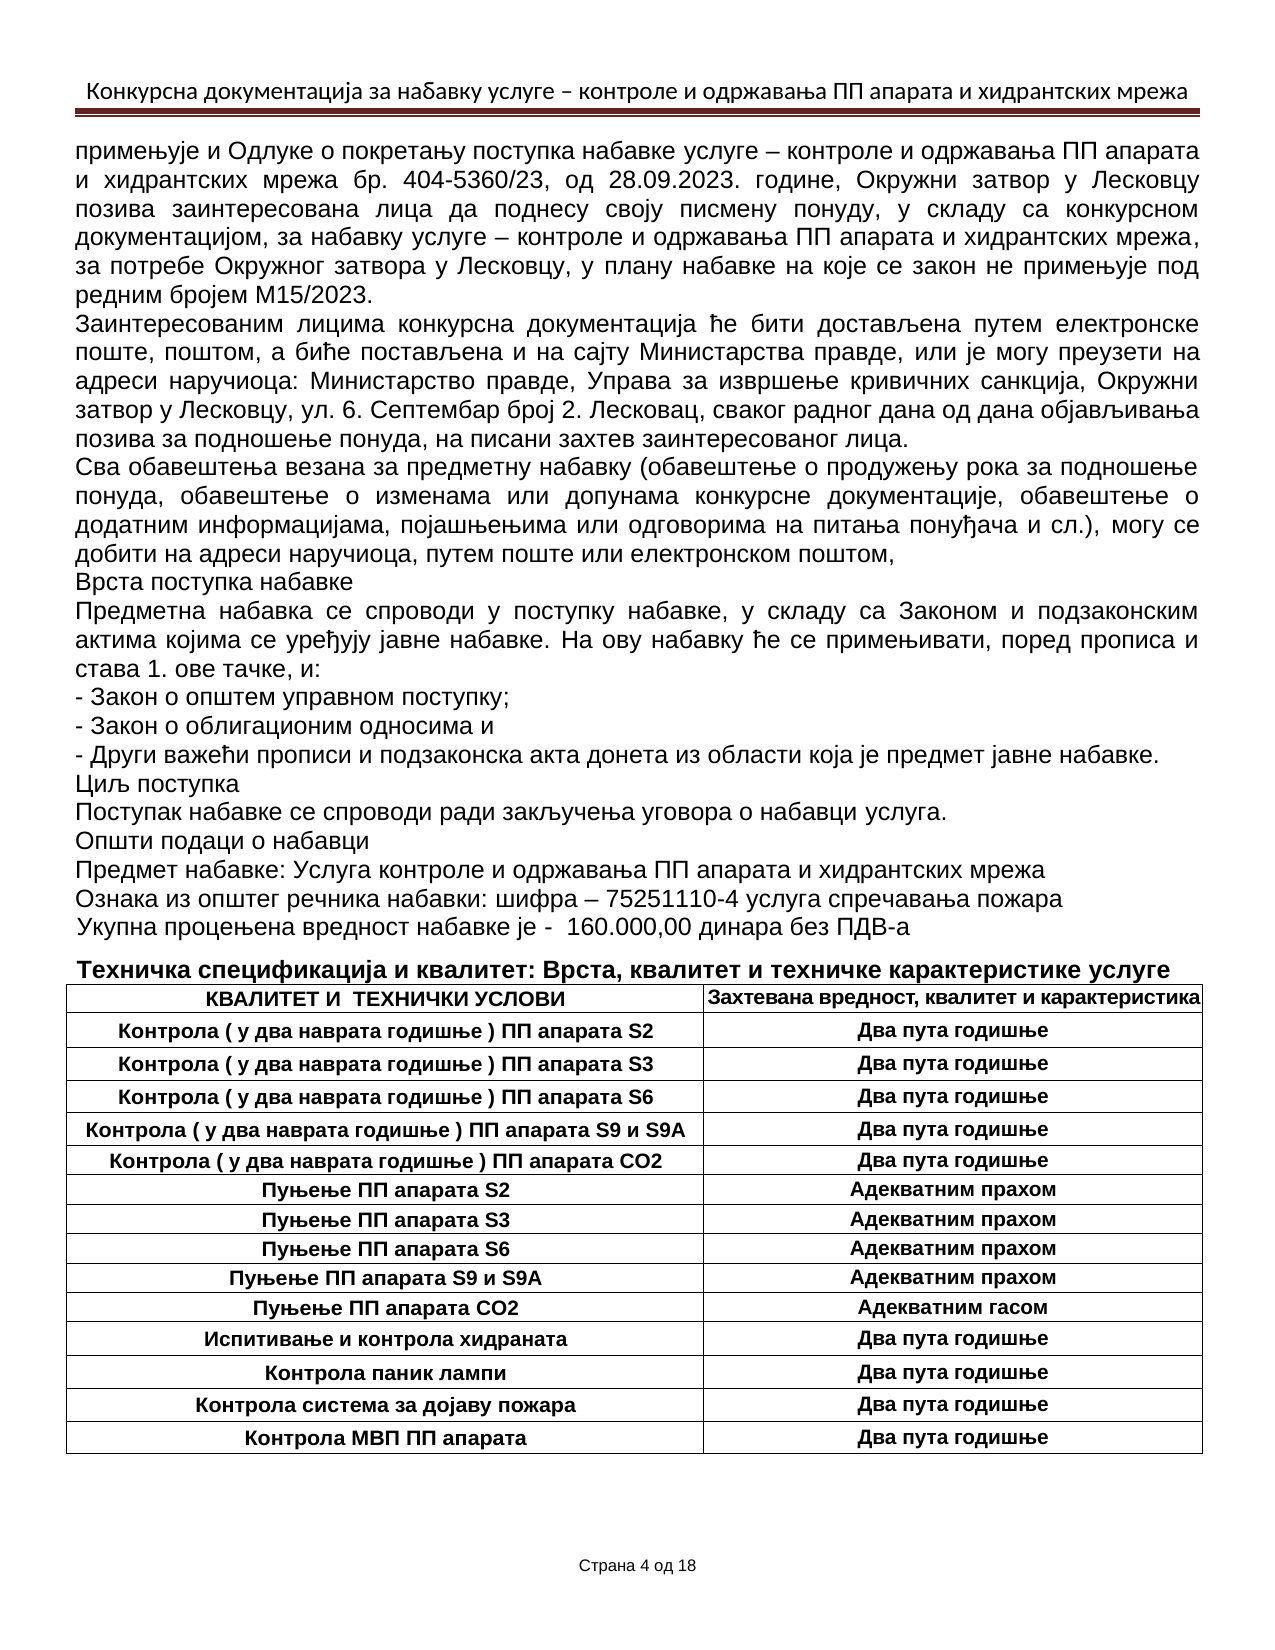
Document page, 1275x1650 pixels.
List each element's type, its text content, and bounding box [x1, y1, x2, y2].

text Циљ поступка [75, 769, 1200, 797]
table_cell Пуњење ПП апарата CO2 [67, 1293, 703, 1321]
table_cell Адекватним прахом [704, 1205, 1202, 1233]
table_cell Два пута годишње [704, 1389, 1202, 1421]
table_cell Испитивање и контрола хидраната [67, 1322, 703, 1355]
table_cell Два пута годишње [704, 1322, 1202, 1355]
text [75, 136, 1200, 309]
table_cell Два пута годишње [704, 1113, 1202, 1145]
text - Закон о општем управном поступку; [75, 682, 1200, 711]
table_cell Адекватним прахом [704, 1175, 1202, 1204]
text Поступак набавке се спроводи ради закључења уговора о набавци услуга. [75, 797, 1200, 826]
table_cell Контрола МВП ПП апарата [67, 1422, 703, 1453]
table_header КВАЛИТЕТ И ТЕХНИЧКИ УСЛОВИ [67, 985, 703, 1012]
table_cell Контрола ( у два наврата годишње ) ПП апарата S9 и S9А [67, 1113, 703, 1145]
table_cell Пуњење ПП апарата S3 [67, 1205, 703, 1233]
table_cell Два пута годишње [704, 1422, 1202, 1453]
table_cell Два пута годишње [704, 1081, 1202, 1112]
text Техничка спецификација и квалитет: Врста, квалитет и техничке карактеристике услуге [0, 956, 1275, 984]
text Општи подаци о набавци [75, 826, 1200, 855]
text Ознака из општег речника набавки: шифра – 75251110-4 услуга спречавања пожара [75, 884, 1200, 912]
table_cell Адекватним прахом [704, 1264, 1202, 1292]
table_cell Пуњење ПП апарата S9 и S9А [67, 1264, 703, 1292]
table_cell Два пута годишње [704, 1048, 1202, 1079]
table_cell Контрола паник лампи [67, 1356, 703, 1388]
table_cell Два пута годишње [704, 1356, 1202, 1388]
text Врста поступка набавке [75, 567, 1200, 596]
table_cell Пуњење ПП апарата S2 [67, 1175, 703, 1204]
table_cell Контрола ( у два наврата годишње ) ПП апарата S6 [67, 1081, 703, 1112]
table_cell Два пута годишње [704, 1146, 1202, 1174]
text Укупна процењена вредност набавке је - 160.000,00 динара без ПДВ-а [0, 912, 1275, 941]
table_cell Два пута годишње [704, 1013, 1202, 1047]
text Предметна набавка се спроводи у поступку набавке, у складу са Законом и подзаконским актима којима се уређују јавне набавке. На ову набавку ће се примењивати, поред прописа и става 1. ове тачке, и: [75, 596, 1200, 682]
table_cell Контрола ( у два наврата годишње ) ПП апарата S2 [67, 1013, 703, 1047]
text - Закон о облигационим односима и [75, 711, 1200, 740]
table_cell Адекватним прахом [704, 1234, 1202, 1262]
table_cell Контрола ( у два наврата годишње ) ПП апарата S3 [67, 1048, 703, 1079]
table_cell Контрола ( у два наврата годишње ) ПП апарата CO2 [67, 1146, 703, 1174]
table_cell Адекватним гасом [704, 1293, 1202, 1321]
table_cell Контрола система за дојаву пожара [67, 1389, 703, 1421]
table_header Захтевана вредност, квалитет и карактеристика [704, 985, 1202, 1012]
table_cell Пуњење ПП апарата S6 [67, 1234, 703, 1262]
text Предмет набавке: Услуга контроле и одржавања ПП апарата и хидрантских мрежа [75, 855, 1200, 884]
text - Други важећи прописи и подзаконска акта донета из области која је предмет јавне набавке. [75, 740, 1200, 769]
text Заинтересованим лицима конкурсна документација ће бити достављена путем електронске поште, поштом, а биће постављена и на сајту Министарства правде, или је могу преузети на адреси наручиоца: Министарство правде, Управа за извршење кривичних санкција, Окружни затвор у Лесковцу, ул. 6. Септембар број 2. Лесковац, сваког радног дана од дана објављивања позива за подношење понуда, на писани захтев заинтересованог лица. [75, 309, 1200, 452]
text Сва обавештења везана за предметну набавку (обавештење о продужењу рока за подношење понуда, обавештење о изменама или допунама конкурсне документације, обавештење о додатним информацијама, појашњењима или одговорима на питања понуђача и сл.), могу се добити на адреси наручиоца, путем поште или електронском поштом, [75, 452, 1200, 567]
